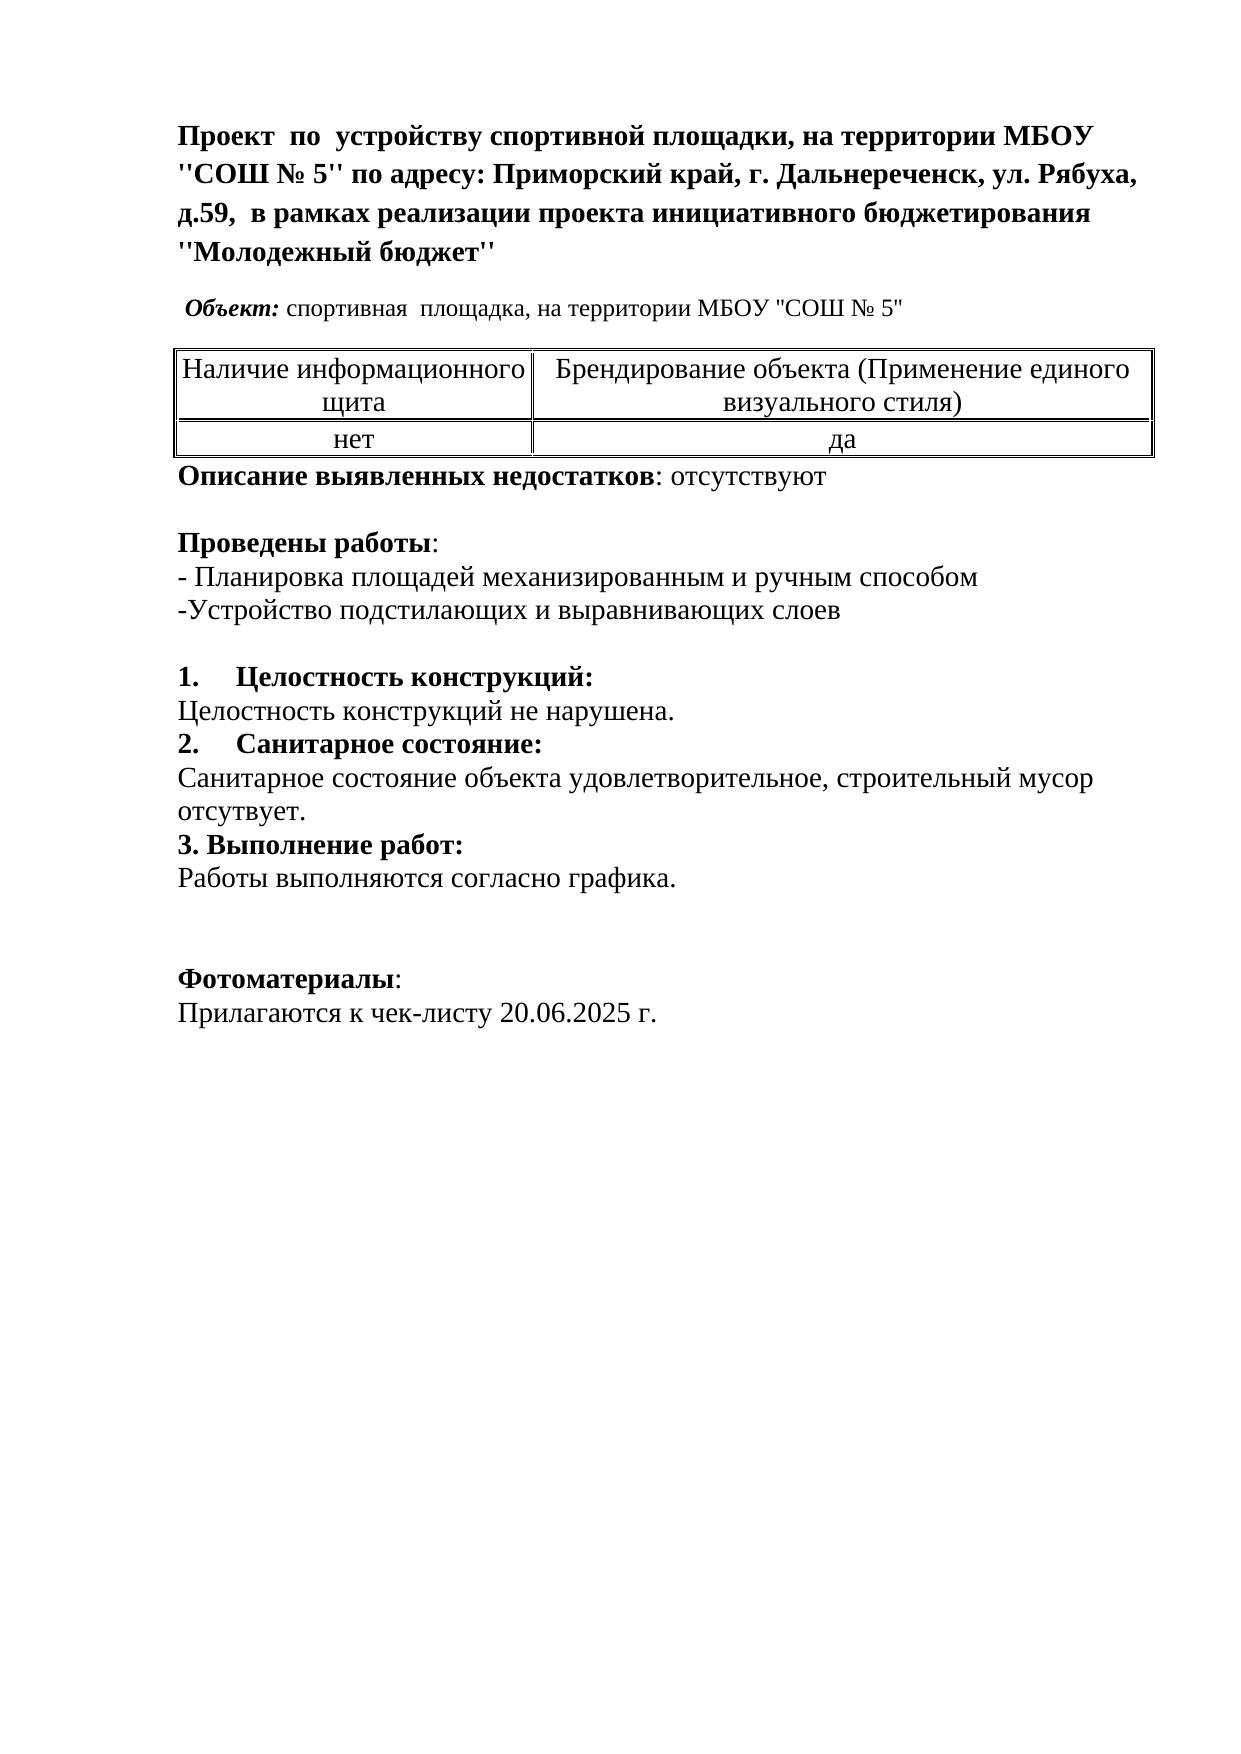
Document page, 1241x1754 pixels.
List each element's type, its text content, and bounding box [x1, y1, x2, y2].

table_cell да [533, 418, 1152, 455]
text Объект: спортивная площадка, на территории МБОУ ''СОШ № 5'' [177, 293, 1152, 322]
text 2. Санитарное состояние: [177, 726, 1152, 760]
text Работы выполняются согласно графика. [177, 861, 1152, 894]
text 1. Целостность конструкций: [177, 659, 1152, 693]
text - Планировка площадей механизированным и ручным способом [177, 559, 1152, 592]
text -Устройство подстилающих и выравнивающих слоев [177, 592, 1152, 626]
text Проведены работы: [177, 525, 1152, 559]
text Санитарное состояние объекта удовлетворительное, строительный мусор отсутвует. [177, 760, 1152, 827]
text 3. Выполнение работ: [177, 827, 1152, 861]
text Фотоматериалы: [177, 961, 1152, 995]
table_cell нет [177, 418, 532, 455]
table_header Брендирование объекта (Применение единого визуального стиля) [533, 351, 1151, 418]
text Описание выявленных недостатков: отсутствуют [177, 458, 1152, 492]
text Прилагаются к чек-листу 20.06.2025 г. [177, 995, 1152, 1028]
text Проект по устройству спортивной площадки, на территории МБОУ ''СОШ № 5'' по адресу: Приморский край, г. Дальнереченск, ул. Рябуха, д.59, в рамках реализации проекта инициативного бюджетирования ''Молодежный бюджет'' [177, 118, 1152, 267]
text Целостность конструкций не нарушена. [177, 693, 1152, 726]
table_header Наличие информационного щита [177, 351, 532, 418]
